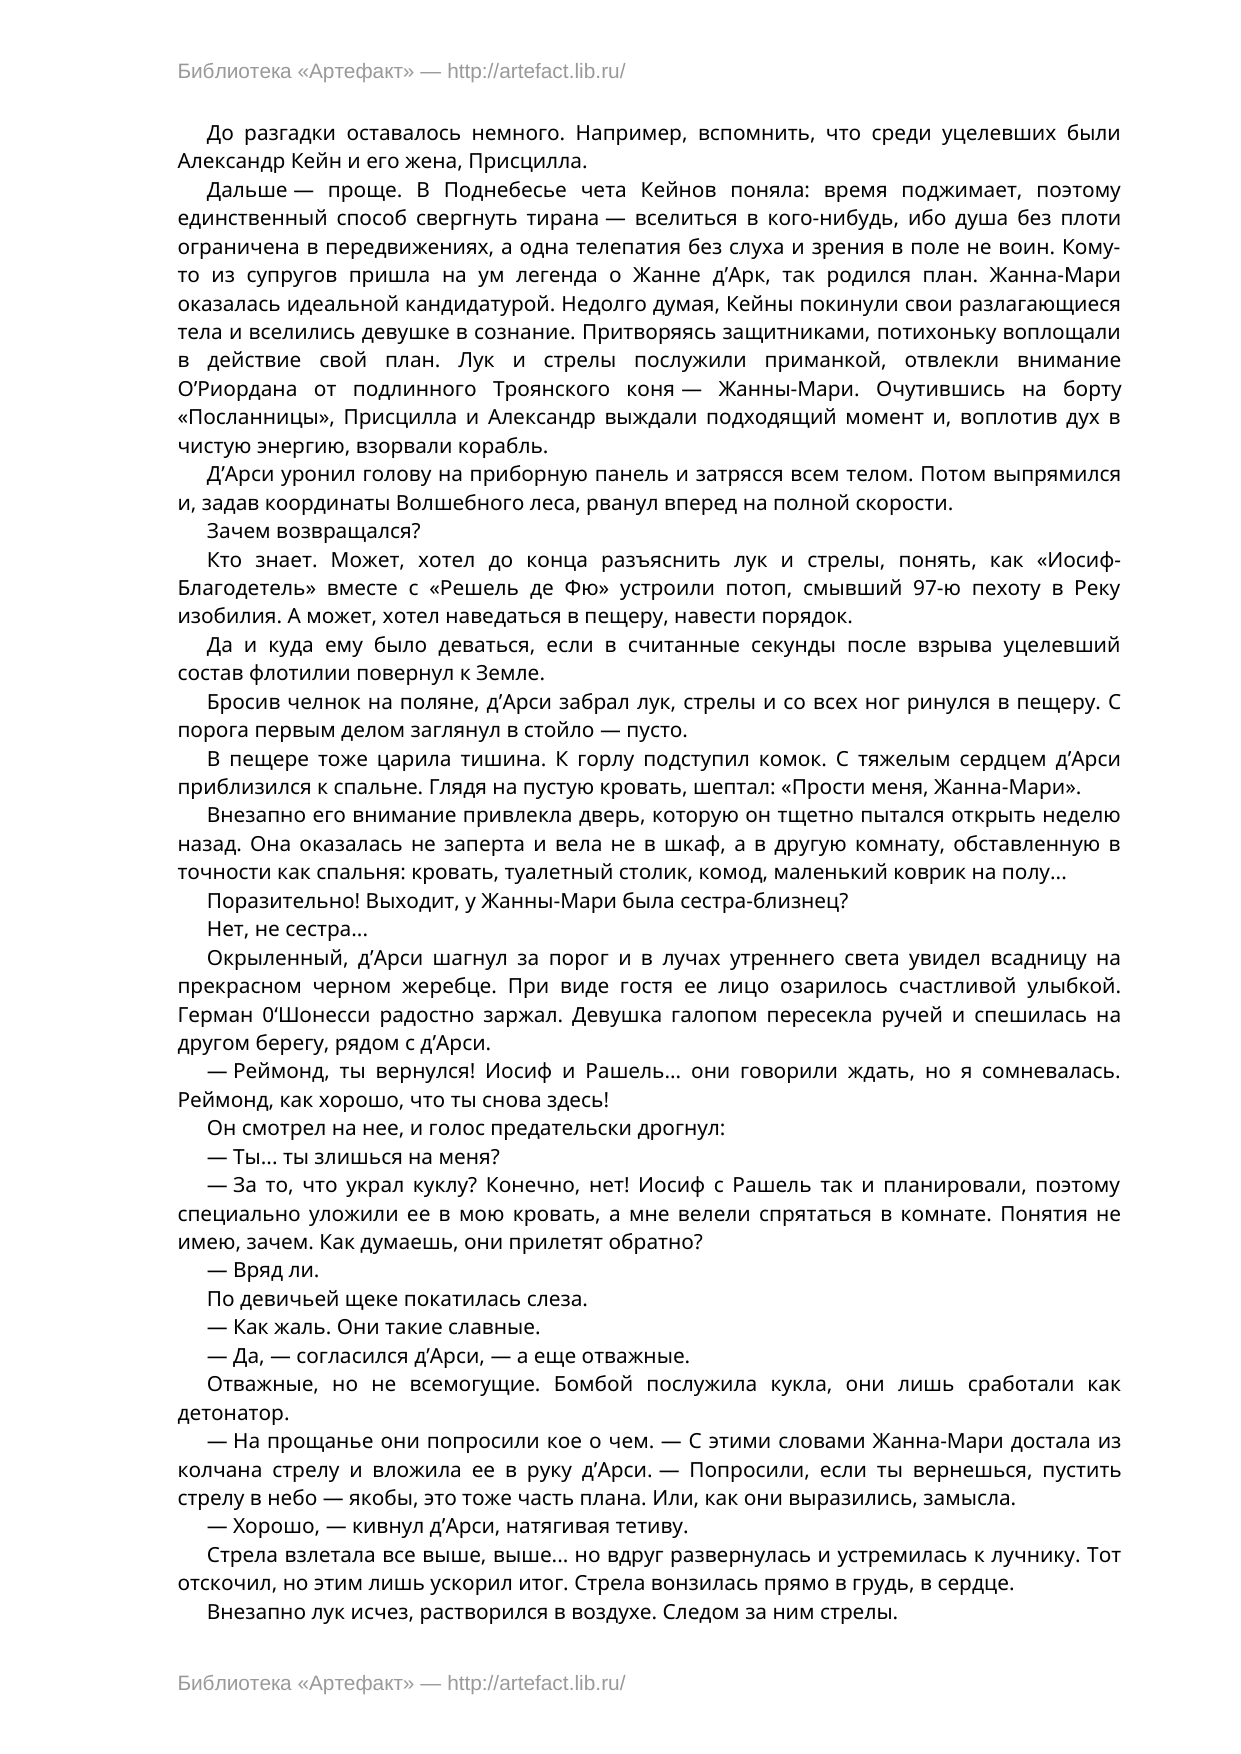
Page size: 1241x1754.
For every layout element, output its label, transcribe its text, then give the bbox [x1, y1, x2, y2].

text — Вряд ли. [177, 1256, 1122, 1284]
text Внезапно его внимание привлекла дверь, которую он тщетно пытался открыть неделю назад. Она оказалась не заперта и вела не в шкаф, а в другую комнату, обставленную в точности как спальня: кровать, туалетный столик, комод, маленький коврик на полу... [177, 801, 1122, 886]
text Внезапно лук исчез, растворился в воздухе. Следом за ним стрелы. [177, 1597, 1122, 1625]
text В пещере тоже царила тишина. К горлу подступил комок. С тяжелым сердцем д’Арси приблизился к спальне. Глядя на пустую кровать, шептал: «Прости меня, Жанна-Мари». [177, 744, 1122, 801]
text — Ты... ты злишься на меня? [177, 1142, 1122, 1170]
text Окрыленный, д’Арси шагнул за порог и в лучах утреннего света увидел всадницу на прекрасном черном жеребце. При виде гостя ее лицо озарилось счастливой улыбкой. Герман 0‘Шонесси радостно заржал. Девушка галопом пересекла ручей и спешилась на другом берегу, рядом с д’Арси. [177, 943, 1122, 1057]
text По девичьей щеке покатилась слеза. [177, 1284, 1122, 1312]
text — На прощанье они попросили кое о чем. — С этими словами Жанна-Мари достала из колчана стрелу и вложила ее в руку д’Арси. — Попросили, если ты вернешься, пустить стрелу в небо — якобы, это тоже часть плана. Или, как они выразились, замысла. [177, 1426, 1122, 1512]
text Зачем возвращался? [177, 516, 1122, 545]
text Он смотрел на нее, и голос предательски дрогнул: [177, 1113, 1122, 1142]
text Кто знает. Может, хотел до конца разъяснить лук и стрелы, понять, как «Иосиф-Благодетель» вместе с «Решель де Фю» устроили потоп, смывший 97-ю пехоту в Реку изобилия. А может, хотел наведаться в пещеру, навести порядок. [177, 545, 1122, 630]
text — За то, что украл куклу? Конечно, нет! Иосиф с Рашель так и планировали, поэтому специально уложили ее в мою кровать, а мне велели спрятаться в комнате. Понятия не имею, зачем. Как думаешь, они прилетят обратно? [177, 1170, 1122, 1256]
text — Как жаль. Они такие славные. [177, 1312, 1122, 1341]
text Отважные, но не всемогущие. Бомбой послужила кукла, они лишь сработали как детонатор. [177, 1369, 1122, 1426]
text До разгадки оставалось немного. Например, вспомнить, что среди уцелевших были Александр Кейн и его жена, Присцилла. [177, 118, 1122, 175]
text — Да, — согласился д’Арси, — а еще отважные. [177, 1341, 1122, 1369]
text Бросив челнок на поляне, д’Арси забрал лук, стрелы и со всех ног ринулся в пещеру. С порога первым делом заглянул в стойло — пусто. [177, 687, 1122, 744]
text Поразительно! Выходит, у Жанны-Мари была сестра-близнец? [177, 886, 1122, 914]
text Да и куда ему было деваться, если в считанные секунды после взрыва уцелевший состав флотилии повернул к Земле. [177, 630, 1122, 687]
text — Реймонд, ты вернулся! Иосиф и Рашель... они говорили ждать, но я сомневалась. Реймонд, как хорошо, что ты снова здесь! [177, 1057, 1122, 1113]
text Дальше — проще. В Поднебесье чета Кейнов поняла: время поджимает, поэтому единственный способ свергнуть тирана — вселиться в кого-нибудь, ибо душа без плоти ограничена в передвижениях, а одна телепатия без слуха и зрения в поле не воин. Кому-то из супругов пришла на ум легенда о Жанне д’Арк, так родился план. Жанна-Мари оказалась идеальной кандидатурой. Недолго думая, Кейны покинули свои разлагающиеся тела и вселились девушке в сознание. Притворяясь защитниками, потихоньку воплощали в действие свой план. Лук и стрелы послужили приманкой, отвлекли внимание О’Риордана от подлинного Троянского коня — Жанны-Мари. Очутившись на борту «Посланницы», Присцилла и Александр выждали подходящий момент и, воплотив дух в чистую энергию, взорвали корабль. [177, 175, 1122, 459]
text Стрела взлетала все выше, выше... но вдруг развернулась и устремилась к лучнику. Тот отскочил, но этим лишь ускорил итог. Стрела вонзилась прямо в грудь, в сердце. [177, 1540, 1122, 1597]
text — Хорошо, — кивнул д’Арси, натягивая тетиву. [177, 1512, 1122, 1540]
text Д’Арси уронил голову на приборную панель и затрясся всем телом. Потом выпрямился и, задав координаты Волшебного леса, рванул вперед на полной скорости. [177, 459, 1122, 516]
text Нет, не сестра... [177, 914, 1122, 943]
